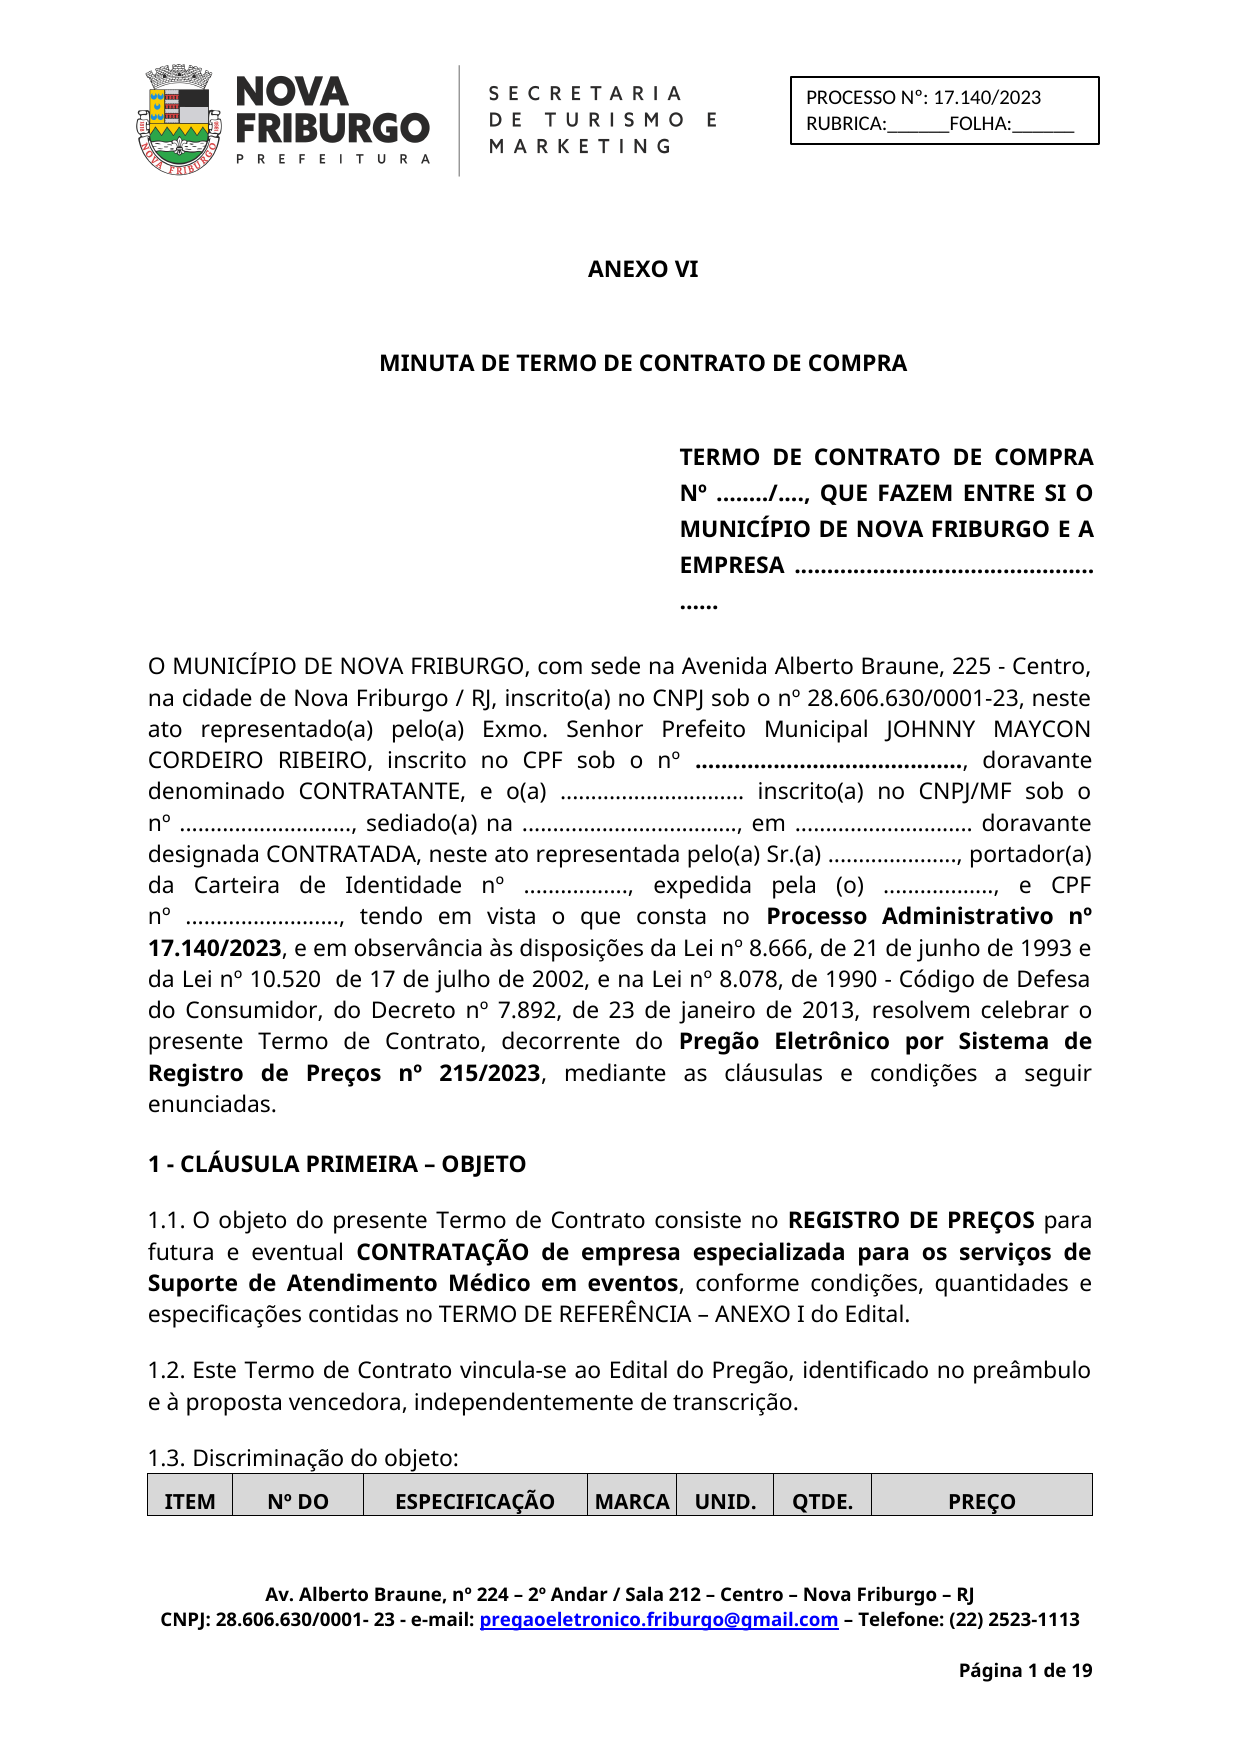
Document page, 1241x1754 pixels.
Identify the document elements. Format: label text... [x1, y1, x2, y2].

list Discriminação do objeto: [147, 1442, 1092, 1473]
text ANEXO VI [192, 253, 1094, 284]
text 1 - CLÁUSULA PRIMEIRA – OBJETO [148, 1148, 1092, 1179]
table_header Nº DO REGISTRO [233, 1474, 363, 1515]
table_header UNID. [677, 1474, 773, 1515]
table_header QTDE. [774, 1474, 871, 1515]
text O MUNICÍPIO DE NOVA FRIBURGO, com sede na Avenida Alberto Braune, 225 - Centro, na cidade de Nova Friburgo / RJ, inscrito(a) no CNPJ sob o nº 28.606.630/0001-23, neste ato representado(a) pelo(a) Exmo. Senhor Prefeito Municipal JOHNNY MAYCON CORDEIRO RIBEIRO, inscrito no CPF sob o nº ........................................., doravante denominado CONTRATANTE, e o(a) .............................. inscrito(a) no CNPJ/MF sob o nº ............................, sediado(a) na ..................................., em ............................. doravante designada CONTRATADA, neste ato representada pelo(a) Sr.(a) ....................., portador(a) da Carteira de Identidade nº ................., expedida pela (o) .................., e CPF nº ........................., tendo em vista o que consta no Processo Administrativo nº 17.140/2023, e em observância às disposições da Lei nº 8.666, de 21 de junho de 1993 e da Lei nº 10.520 de 17 de julho de 2002, e na Lei nº 8.078, de 1990 - Código de Defesa do Consumidor, do Decreto nº 7.892, de 23 de janeiro de 2013, resolvem celebrar o presente Termo de Contrato, decorrente do Pregão Eletrônico por Sistema de Registro de Preços nº 215/2023, mediante as cláusulas e condições a seguir enunciadas. [148, 650, 1092, 1119]
table_header PREÇO [872, 1474, 1092, 1515]
table_header ITEM [148, 1474, 232, 1515]
table_header ESPECIFICAÇÃO [364, 1474, 587, 1515]
text TERMO DE CONTRATO DE COMPRA Nº ......../...., QUE FAZEM ENTRE SI O MUNICÍPIO DE NOVA FRIBURGO E A EMPRESA .................................................... [679, 441, 1094, 616]
text MINUTA DE TERMO DE CONTRATO DE COMPRA [192, 346, 1094, 378]
list O objeto do presente Termo de Contrato consiste no REGISTRO DE PREÇOS para futura e eventual CONTRATAÇÃO de empresa especializada para os serviços de Suporte de Atendimento Médico em eventos, conforme condições, quantidades e especificações contidas no TERMO DE REFERÊNCIA – ANEXO I do Edital. [147, 1204, 1092, 1329]
picture [118, 44, 731, 193]
table_header MARCA [588, 1474, 676, 1515]
list Este Termo de Contrato vincula-se ao Edital do Pregão, identificado no preâmbulo e à proposta vencedora, independentemente de transcrição. [147, 1354, 1092, 1417]
